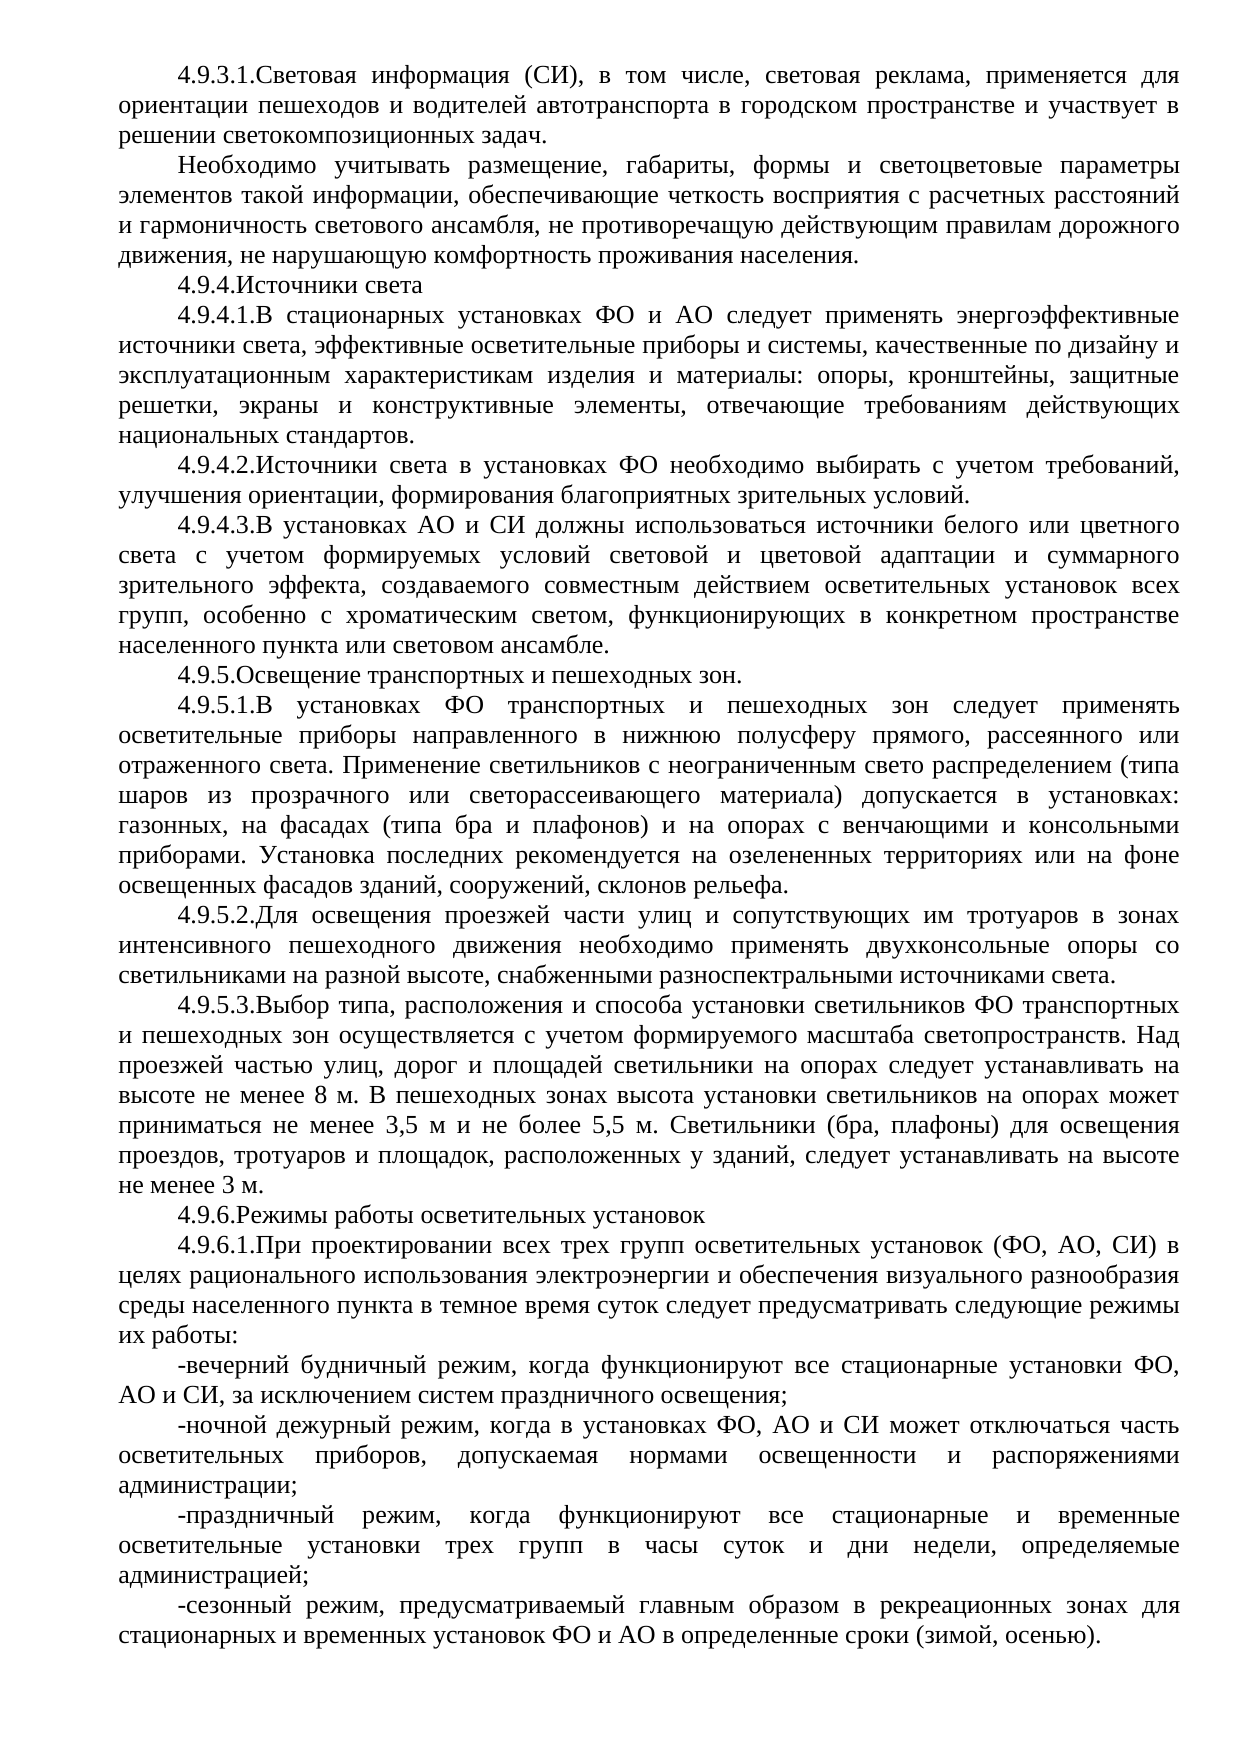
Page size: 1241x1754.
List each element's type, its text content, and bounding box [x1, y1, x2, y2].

text 4.9.4.Источники света [118, 269, 1181, 299]
text 4.9.6.1.При проектировании всех трех групп осветительных установок (ФО, АО, СИ) в целях рационального использования электроэнергии и обеспечения визуального разнообразия среды населенного пункта в темное время суток следует предусматривать следующие режимы их работы: [118, 1229, 1181, 1349]
text 4.9.4.3.В установках АО и СИ должны использоваться источники белого или цветного света с учетом формируемых условий световой и цветовой адаптации и суммарного зрительного эффекта, создаваемого совместным действием осветительных установок всех групп, особенно с хроматическим светом, функционирующих в конкретном пространстве населенного пункта или световом ансамбле. [118, 509, 1181, 659]
text 4.9.4.2.Источники света в установках ФО необходимо выбирать с учетом требований, улучшения ориентации, формирования благоприятных зрительных условий. [118, 449, 1181, 509]
text 4.9.5.2.Для освещения проезжей части улиц и сопутствующих им тротуаров в зонах интенсивного пешеходного движения необходимо применять двухконсольные опоры со светильниками на разной высоте, снабженными разноспектральными источниками света. [118, 899, 1181, 989]
text 4.9.4.1.В стационарных установках ФО и АО следует применять энергоэффективные источники света, эффективные осветительные приборы и системы, качественные по дизайну и эксплуатационным характеристикам изделия и материалы: опоры, кронштейны, защитные решетки, экраны и конструктивные элементы, отвечающие требованиям действующих национальных стандартов. [118, 299, 1181, 449]
text 4.9.3.1.Световая информация (СИ), в том числе, световая реклама, применяется для ориентации пешеходов и водителей автотранспорта в городском пространстве и участвует в решении светокомпозиционных задач. [118, 59, 1181, 149]
text 4.9.6.Режимы работы осветительных установок [118, 1199, 1181, 1229]
text -праздничный режим, когда функционируют все стационарные и временные осветительные установки трех групп в часы суток и дни недели, определяемые администрацией; [118, 1499, 1181, 1589]
text -вечерний будничный режим, когда функционируют все стационарные установки ФО, АО и СИ, за исключением систем праздничного освещения; [118, 1349, 1181, 1409]
text Необходимо учитывать размещение, габариты, формы и светоцветовые параметры элементов такой информации, обеспечивающие четкость восприятия с расчетных расстояний и гармоничность светового ансамбля, не противоречащую действующим правилам дорожного движения, не нарушающую комфортность проживания населения. [118, 149, 1181, 269]
text -сезонный режим, предусматриваемый главным образом в рекреационных зонах для стационарных и временных установок ФО и АО в определенные сроки (зимой, осенью). [118, 1589, 1181, 1649]
text -ночной дежурный режим, когда в установках ФО, АО и СИ может отключаться часть осветительных приборов, допускаемая нормами освещенности и распоряжениями администрации; [118, 1409, 1181, 1499]
text 4.9.5.Освещение транспортных и пешеходных зон. [118, 659, 1181, 689]
text 4.9.5.3.Выбор типа, расположения и способа установки светильников ФО транспортных и пешеходных зон осуществляется с учетом формируемого масштаба светопространств. Над проезжей частью улиц, дорог и площадей светильники на опорах следует устанавливать на высоте не менее . В пешеходных зонах высота установки светильников на опорах может приниматься не менее и не более . Светильники (бра, плафоны) для освещения проездов, тротуаров и площадок, расположенных у зданий, следует устанавливать на высоте не менее . [118, 989, 1181, 1199]
text 4.9.5.1.В установках ФО транспортных и пешеходных зон следует применять осветительные приборы направленного в нижнюю полусферу прямого, рассеянного или отраженного света. Применение светильников с неограниченным свето распределением (типа шаров из прозрачного или светорассеивающего материала) допускается в установках: газонных, на фасадах (типа бра и плафонов) и на опорах с венчающими и консольными приборами. Установка последних рекомендуется на озелененных территориях или на фоне освещенных фасадов зданий, сооружений, склонов рельефа. [118, 689, 1181, 899]
